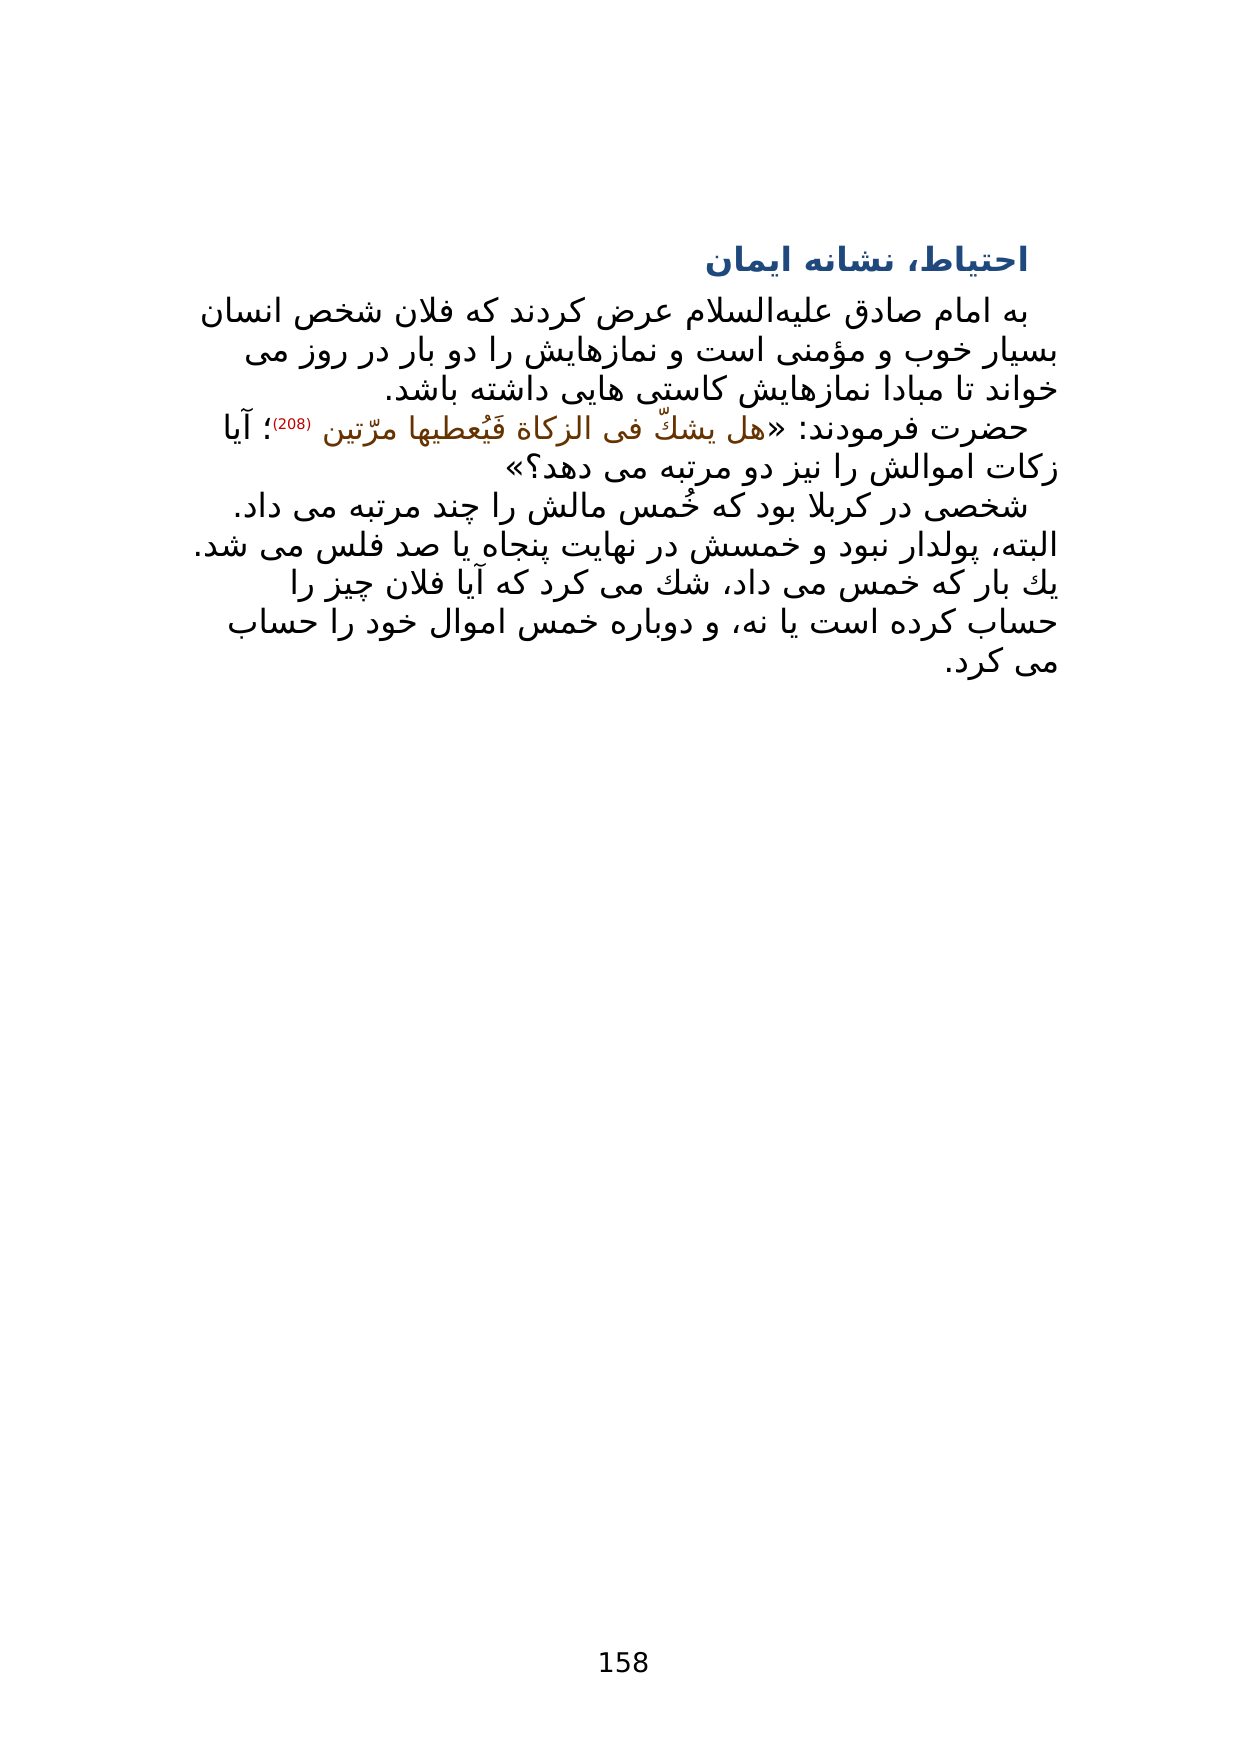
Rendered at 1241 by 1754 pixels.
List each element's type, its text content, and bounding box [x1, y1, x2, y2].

subtitle احتياط، نشانه ايمان [187, 241, 1059, 279]
text حضرت فرمودند: «هل يشكّ فى الزكاة فَيُعطيها مرّتين (208)؛ آيا زكات اموالش را نيز دو مرتبه مى دهد؟» [187, 408, 1059, 486]
text شخصى در كربلا بود كه خُمس مالش را چند مرتبه مى داد. البته، پولدار نبود و خمسش در نهايت پنجاه يا صد فلس مى شد. يك بار كه خمس مى داد، شك مى كرد كه آيا فلان چيز را حساب كرده است يا نه، و دوباره خمس اموال خود را حساب مى كرد. [187, 486, 1059, 680]
text به امام صادق عليه‌السلام عرض كردند كه فلان شخص انسان بسيار خوب و مؤمنى است و نمازهايش را دو بار در روز مى خواند تا مبادا نمازهايش كاستى هايى داشته باشد. [187, 292, 1059, 408]
